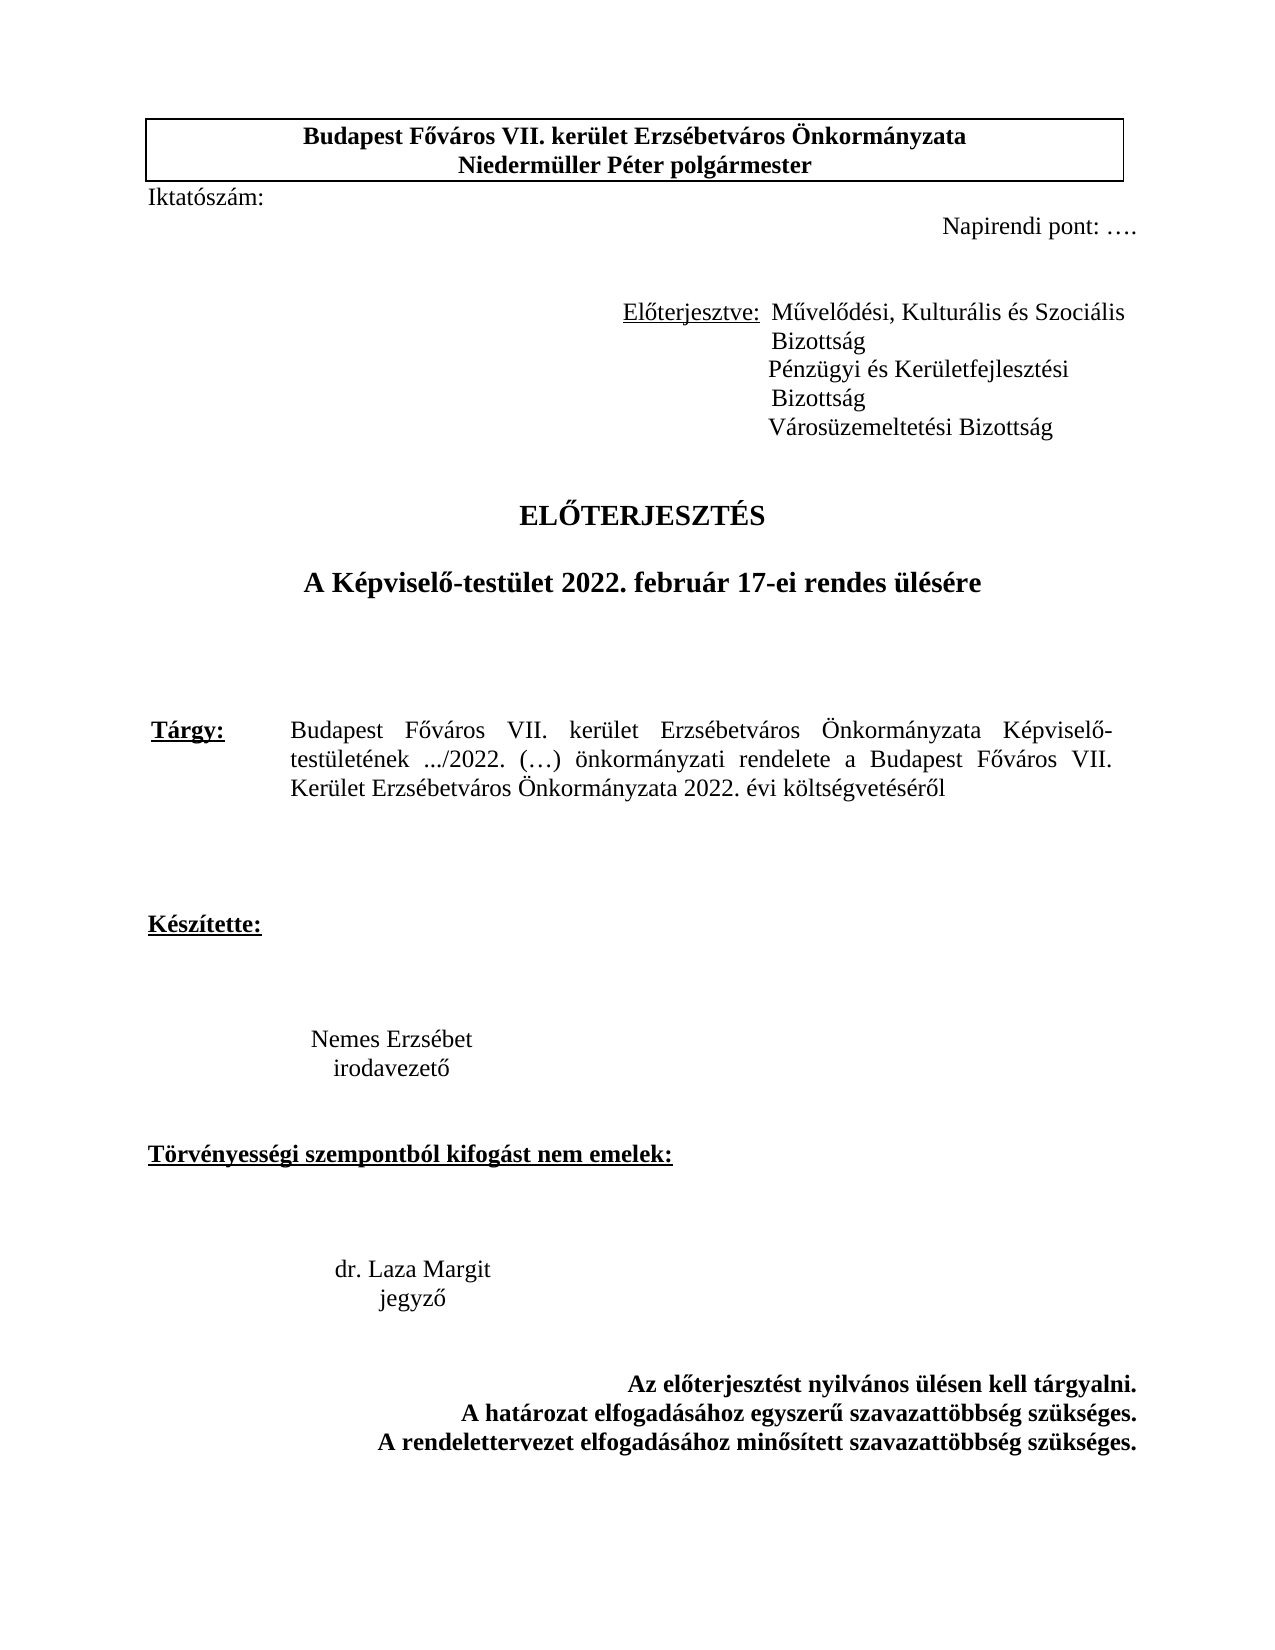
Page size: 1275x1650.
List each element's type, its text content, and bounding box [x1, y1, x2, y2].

text Nemes Erzsébet [148, 1024, 1137, 1053]
text irodavezető [148, 1053, 1137, 1082]
text Készítette: [148, 909, 1137, 938]
text Pénzügyi és Kerületfejlesztési Bizottság [768, 354, 1137, 412]
table_header Budapest Főváros VII. kerület Erzsébetváros Önkormányzata Képviselő-testületének .../2022. (…) önkormányzati rendelete a Budapest Főváros VII. Kerület Erzsébetváros Önkormányzata 2022. évi költségvetéséről [289, 714, 1115, 909]
table_header Tárgy: [149, 714, 288, 909]
text Városüzemeltetési Bizottság [768, 412, 1137, 441]
text dr. Laza Margit [237, 1254, 588, 1283]
text Törvényességi szempontból kifogást nem emelek: [148, 1139, 1137, 1168]
text Előterjesztve: Művelődési, Kulturális és Szociális Bizottság [623, 297, 1137, 354]
text jegyző [237, 1283, 588, 1312]
text Napirendi pont: …. [148, 211, 1137, 239]
text Az előterjesztést nyilvános ülésen kell tárgyalni. [148, 1369, 1137, 1398]
text ELŐTERJESZTÉS [148, 498, 1137, 532]
table_header Budapest Főváros VII. kerület Erzsébetváros Önkormányzata Niedermüller Péter polgármester [147, 120, 1123, 180]
text A rendelettervezet elfogadásához minősített szavazattöbbség szükséges. [148, 1427, 1137, 1456]
text Iktatószám: [148, 182, 1137, 211]
text A Képviselő-testület 2022. február 17-ei rendes ülésére [148, 565, 1137, 599]
text A határozat elfogadásához egyszerű szavazattöbbség szükséges. [148, 1398, 1137, 1427]
